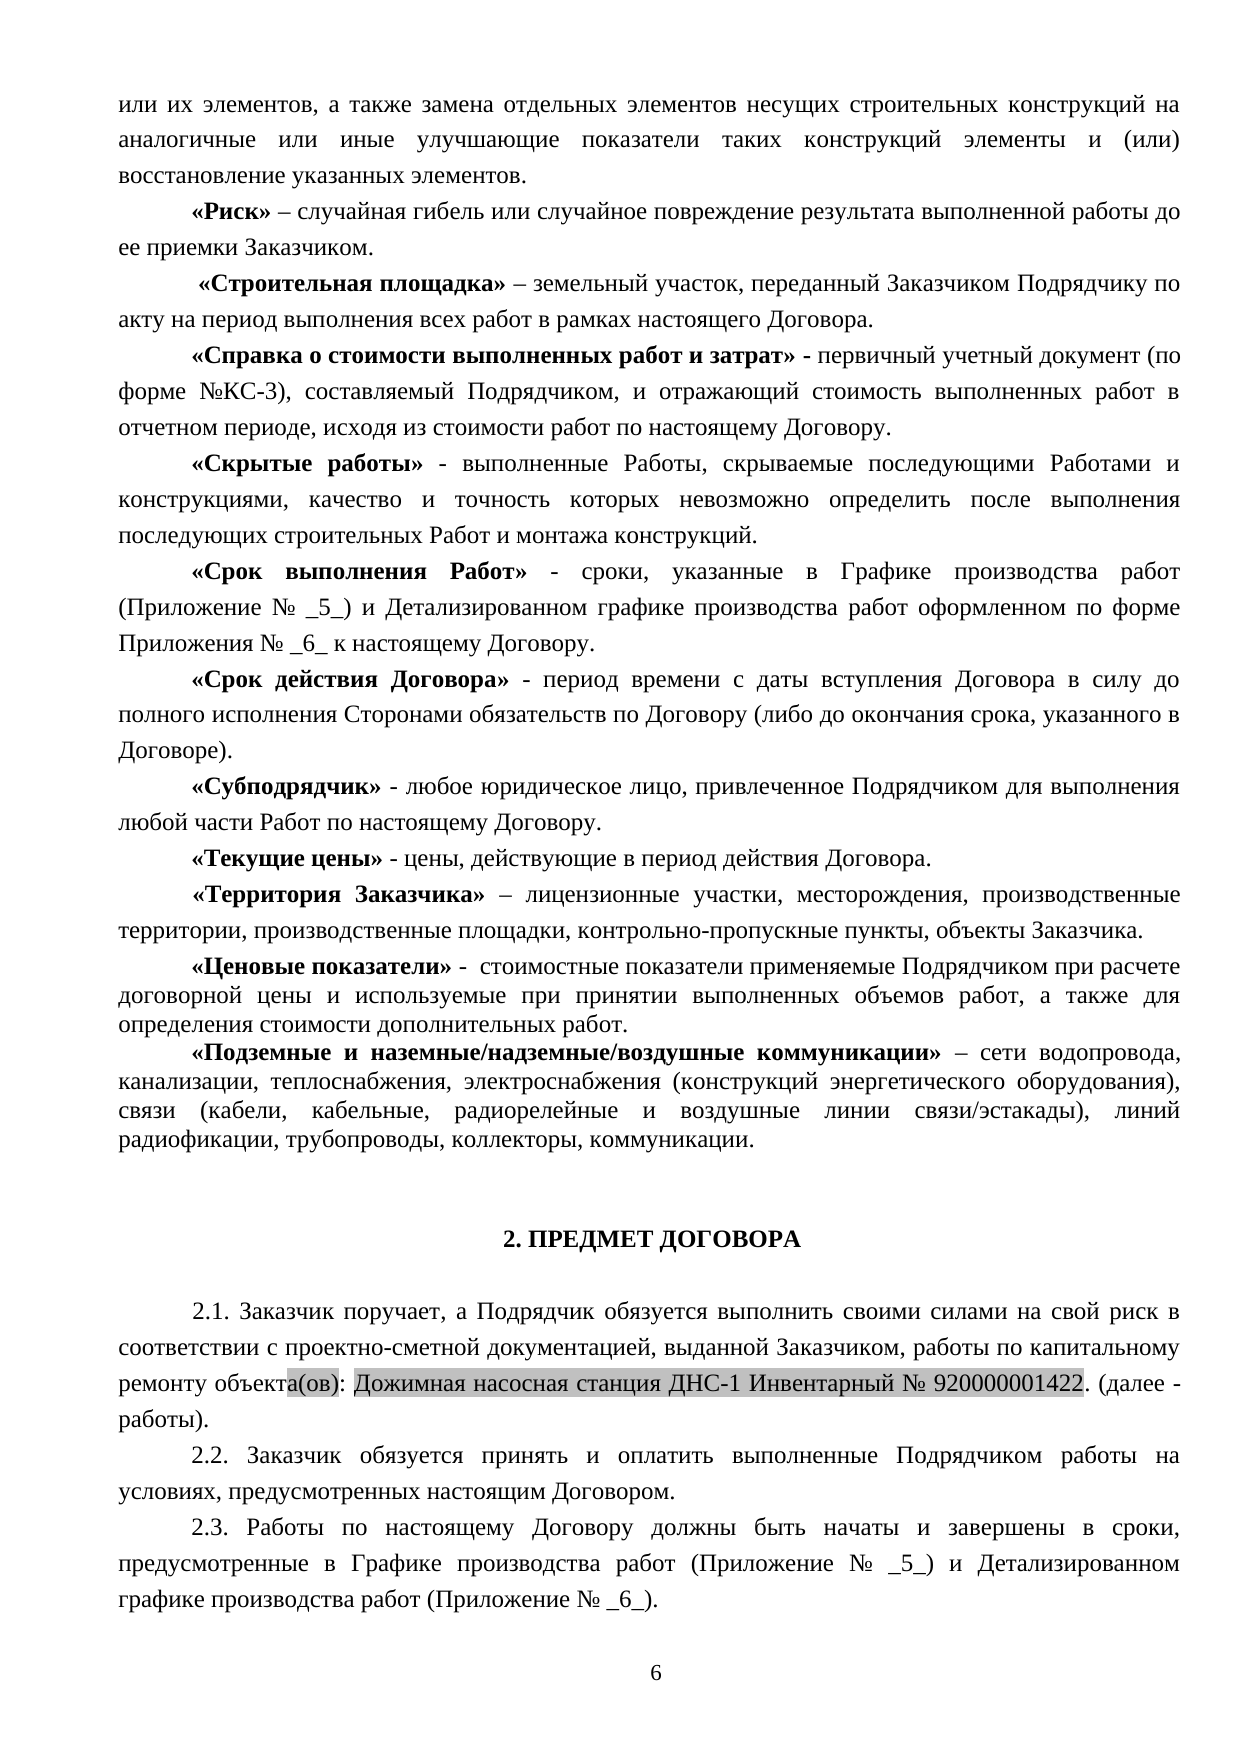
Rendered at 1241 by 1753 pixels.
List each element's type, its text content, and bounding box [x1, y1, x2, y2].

text «Срок действия Договора» - период времени с даты вступления Договора в силу до полного исполнения Сторонами обязательств по Договору (либо до окончания срока, указанного в Договоре). [118, 664, 1181, 764]
text 2.3. Работы по настоящему Договору должны быть начаты и завершены в сроки, предусмотренные в Графике производства работ (Приложение № _5_) и Детализированном графике производства работ (Приложение № _6_). [118, 1512, 1181, 1612]
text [118, 89, 1181, 189]
text 2. ПРЕДМЕТ ДОГОВОРА [118, 1224, 1186, 1253]
text «Справка о стоимости выполненных работ и затрат» - первичный учетный документ (по форме №КС-3), составляемый Подрядчиком, и отражающий стоимость выполненных работ в отчетном периоде, исходя из стоимости работ по настоящему Договору. [118, 340, 1181, 441]
text «Текущие цены» - цены, действующие в период действия Договора. [118, 843, 1181, 872]
text «Риск» – случайная гибель или случайное повреждение результата выполненной работы до ее приемки Заказчиком. [118, 196, 1181, 261]
text «Территория Заказчика» – лицензионные участки, месторождения, производственные территории, производственные площадки, контрольно-пропускные пункты, объекты Заказчика. [118, 879, 1181, 944]
text «Субподрядчик» - любое юридическое лицо, привлеченное Подрядчиком для выполнения любой части Работ по настоящему Договору. [118, 771, 1181, 836]
text «Строительная площадка» – земельный участок, переданный Заказчиком Подрядчику по акту на период выполнения всех работ в рамках настоящего Договора. [118, 268, 1181, 333]
text 2.2. Заказчик обязуется принять и оплатить выполненные Подрядчиком работы на условиях, предусмотренных настоящим Договором. [118, 1440, 1181, 1504]
text «Подземные и наземные/надземные/воздушные коммуникации» – сети водопровода, канализации, теплоснабжения, электроснабжения (конструкций энергетического оборудования), связи (кабели, кабельные, радиорелейные и воздушные линии связи/эстакады), линий радиофикации, трубопроводы, коллекторы, коммуникации. [118, 1037, 1181, 1152]
text 2.1. Заказчик поручает, а Подрядчик обязуется выполнить своими силами на свой риск в соответствии с проектно-сметной документацией, выданной Заказчиком, работы по капитальному ремонту объекта(ов): Дожимная насосная станция ДНС-1 Инвентарный № 920000001422. (далее - работы). [118, 1296, 1181, 1433]
text «Ценовые показатели» - стоимостные показатели применяемые Подрядчиком при расчете договорной цены и используемые при принятии выполненных объемов работ, а также для определения стоимости дополнительных работ. [118, 951, 1181, 1037]
text «Срок выполнения Работ» - сроки, указанные в Графике производства работ (Приложение № _5_) и Детализированном графике производства работ оформленном по форме Приложения № _6_ к настоящему Договору. [118, 556, 1181, 656]
text «Скрытые работы» - выполненные Работы, скрываемые последующими Работами и конструкциями, качество и точность которых невозможно определить после выполнения последующих строительных Работ и монтажа конструкций. [118, 448, 1181, 549]
